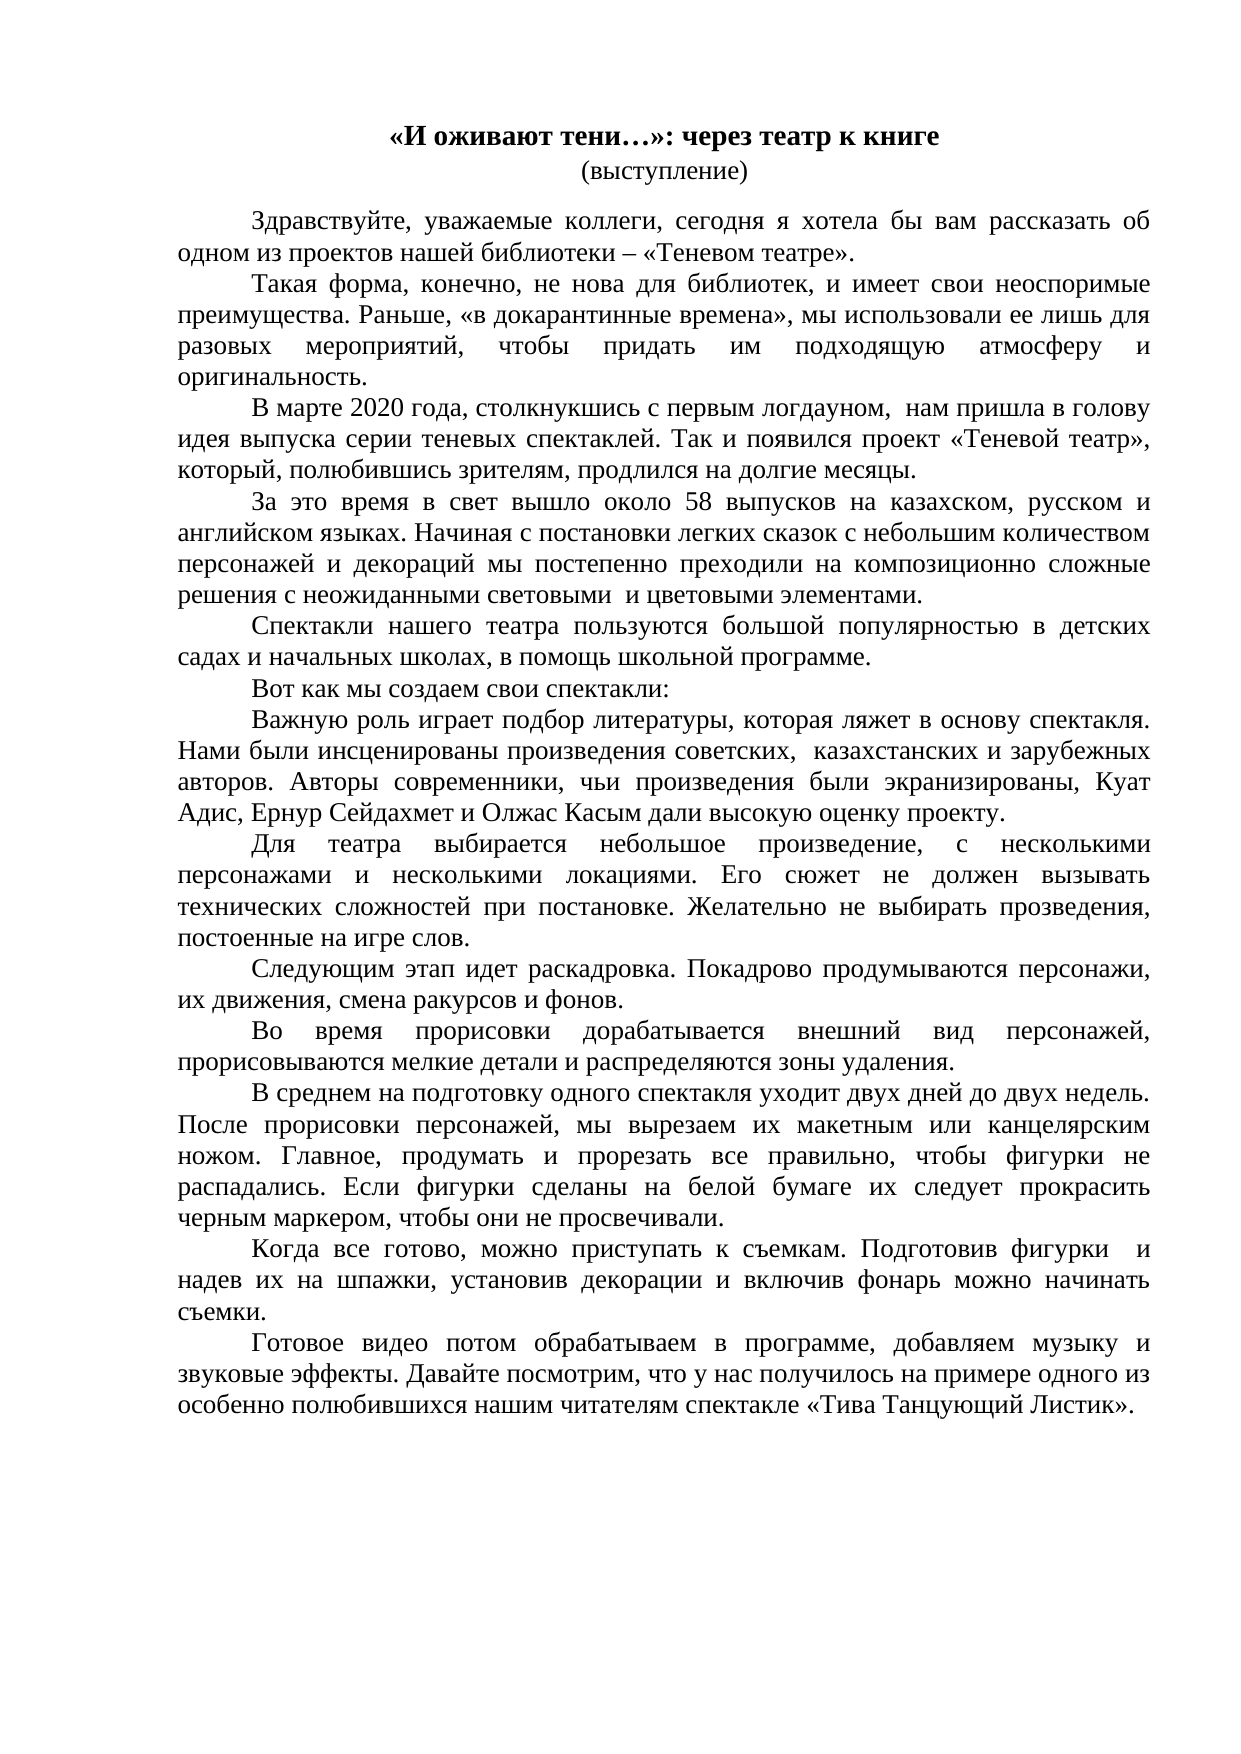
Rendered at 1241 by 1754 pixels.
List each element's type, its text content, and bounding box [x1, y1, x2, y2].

text Готовое видео потом обрабатываем в программе, добавляем музыку и звуковые эффекты. Давайте посмотрим, что у нас получилось на примере одного из особенно полюбившихся нашим читателям спектакле «Тива Танцующий Листик». [177, 1326, 1152, 1419]
list «И оживают тени…»: через театр к книге [177, 118, 1152, 152]
text Когда все готово, можно приступать к съемкам. Подготовив фигурки и надев их на шпажки, установив декорации и включив фонарь можно начинать съемки. [177, 1232, 1152, 1326]
text Для театра выбирается небольшое произведение, с несколькими персонажами и несколькими локациями. Его сюжет не должен вызывать технических сложностей при постановке. Желательно не выбирать прозведения, постоенные на игре слов. [177, 827, 1152, 952]
text Здравствуйте, уважаемые коллеги, сегодня я хотела бы вам рассказать об одном из проектов нашей библиотеки – «Теневом театре». [177, 204, 1152, 267]
text Такая форма, конечно, не нова для библиотек, и имеет свои неоспоримые преимущества. Раньше, «в докарантинные времена», мы использовали ее лишь для разовых мероприятий, чтобы придать им подходящую атмосферу и оригинальность. [177, 267, 1152, 391]
text В марте 2020 года, столкнукшись с первым логдауном, нам пришла в голову идея выпуска серии теневых спектаклей. Так и появился проект «Теневой театр», который, полюбившись зрителям, продлился на долгие месяцы. [177, 391, 1152, 485]
text Спектакли нашего театра пользуются большой популярностью в детских садах и начальных школах, в помощь школьной программе. [177, 609, 1152, 672]
text Следующим этап идет раскадровка. Покадрово продумываются персонажи, их движения, смена ракурсов и фонов. [177, 952, 1152, 1014]
text Во время прорисовки дорабатывается внешний вид персонажей, прорисовываются мелкие детали и распределяются зоны удаления. [177, 1014, 1152, 1077]
text За это время в свет вышло около 58 выпусков на казахском, русском и английском языках. Начиная с постановки легких сказок с небольшим количеством персонажей и декораций мы постепенно преходили на композиционно сложные решения с неожиданными световыми и цветовыми элементами. [177, 485, 1152, 609]
text Вот как мы создаем свои спектакли: [177, 672, 1152, 703]
text Важную роль играет подбор литературы, которая ляжет в основу спектакля. Нами были инсценированы произведения советских, казахстанских и зарубежных авторов. Авторы современники, чьи произведения были экранизированы, Куат Адис, Ернур Сейдахмет и Олжас Касым дали высокую оценку проекту. [177, 703, 1152, 827]
text В среднем на подготовку одного спектакля уходит двух дней до двух недель. После прорисовки персонажей, мы вырезаем их макетным или канцелярским ножом. Главное, продумать и прорезать все правильно, чтобы фигурки не распадались. Если фигурки сделаны на белой бумаге их следует прокрасить черным маркером, чтобы они не просвечивали. [177, 1077, 1152, 1232]
list (выступление) [177, 154, 1152, 185]
